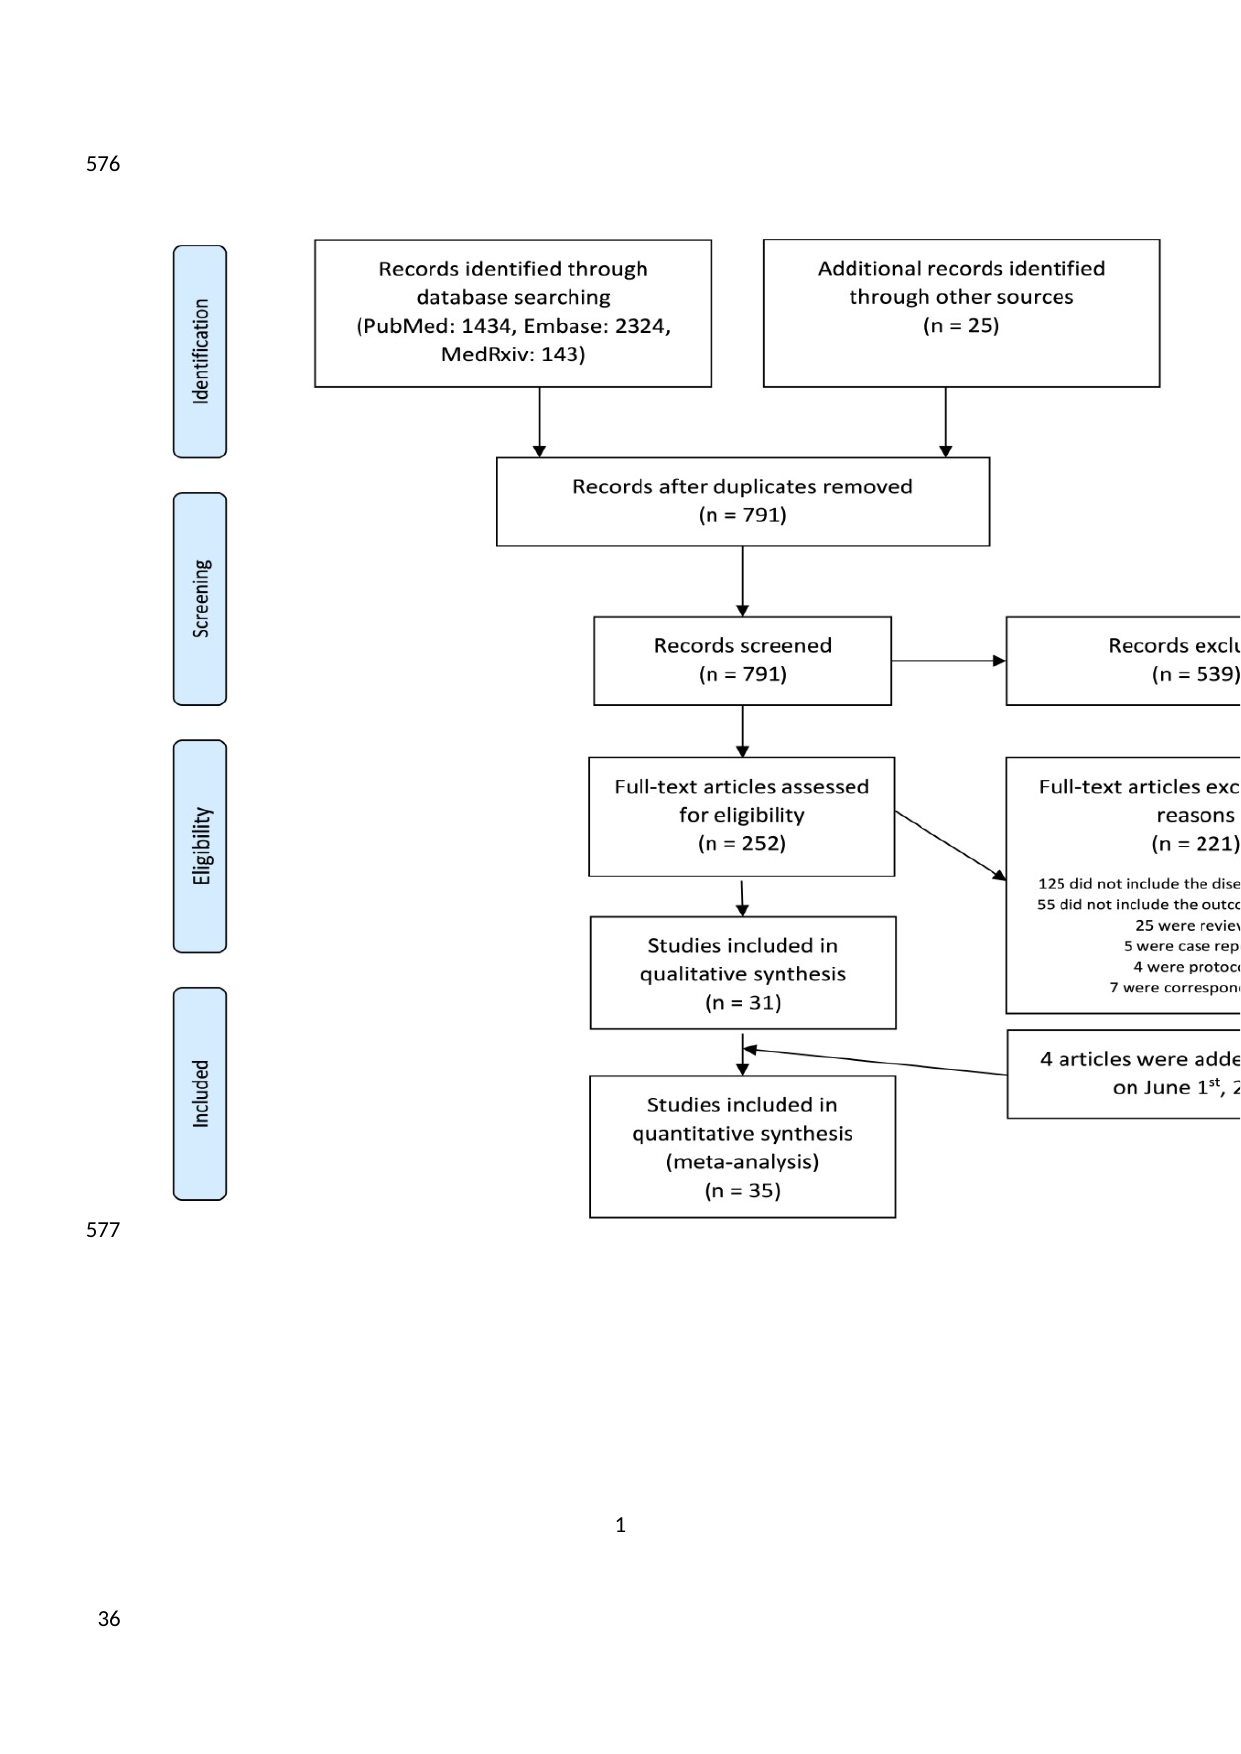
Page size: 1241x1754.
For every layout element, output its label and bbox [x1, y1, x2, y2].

picture [150, 221, 1241, 1238]
